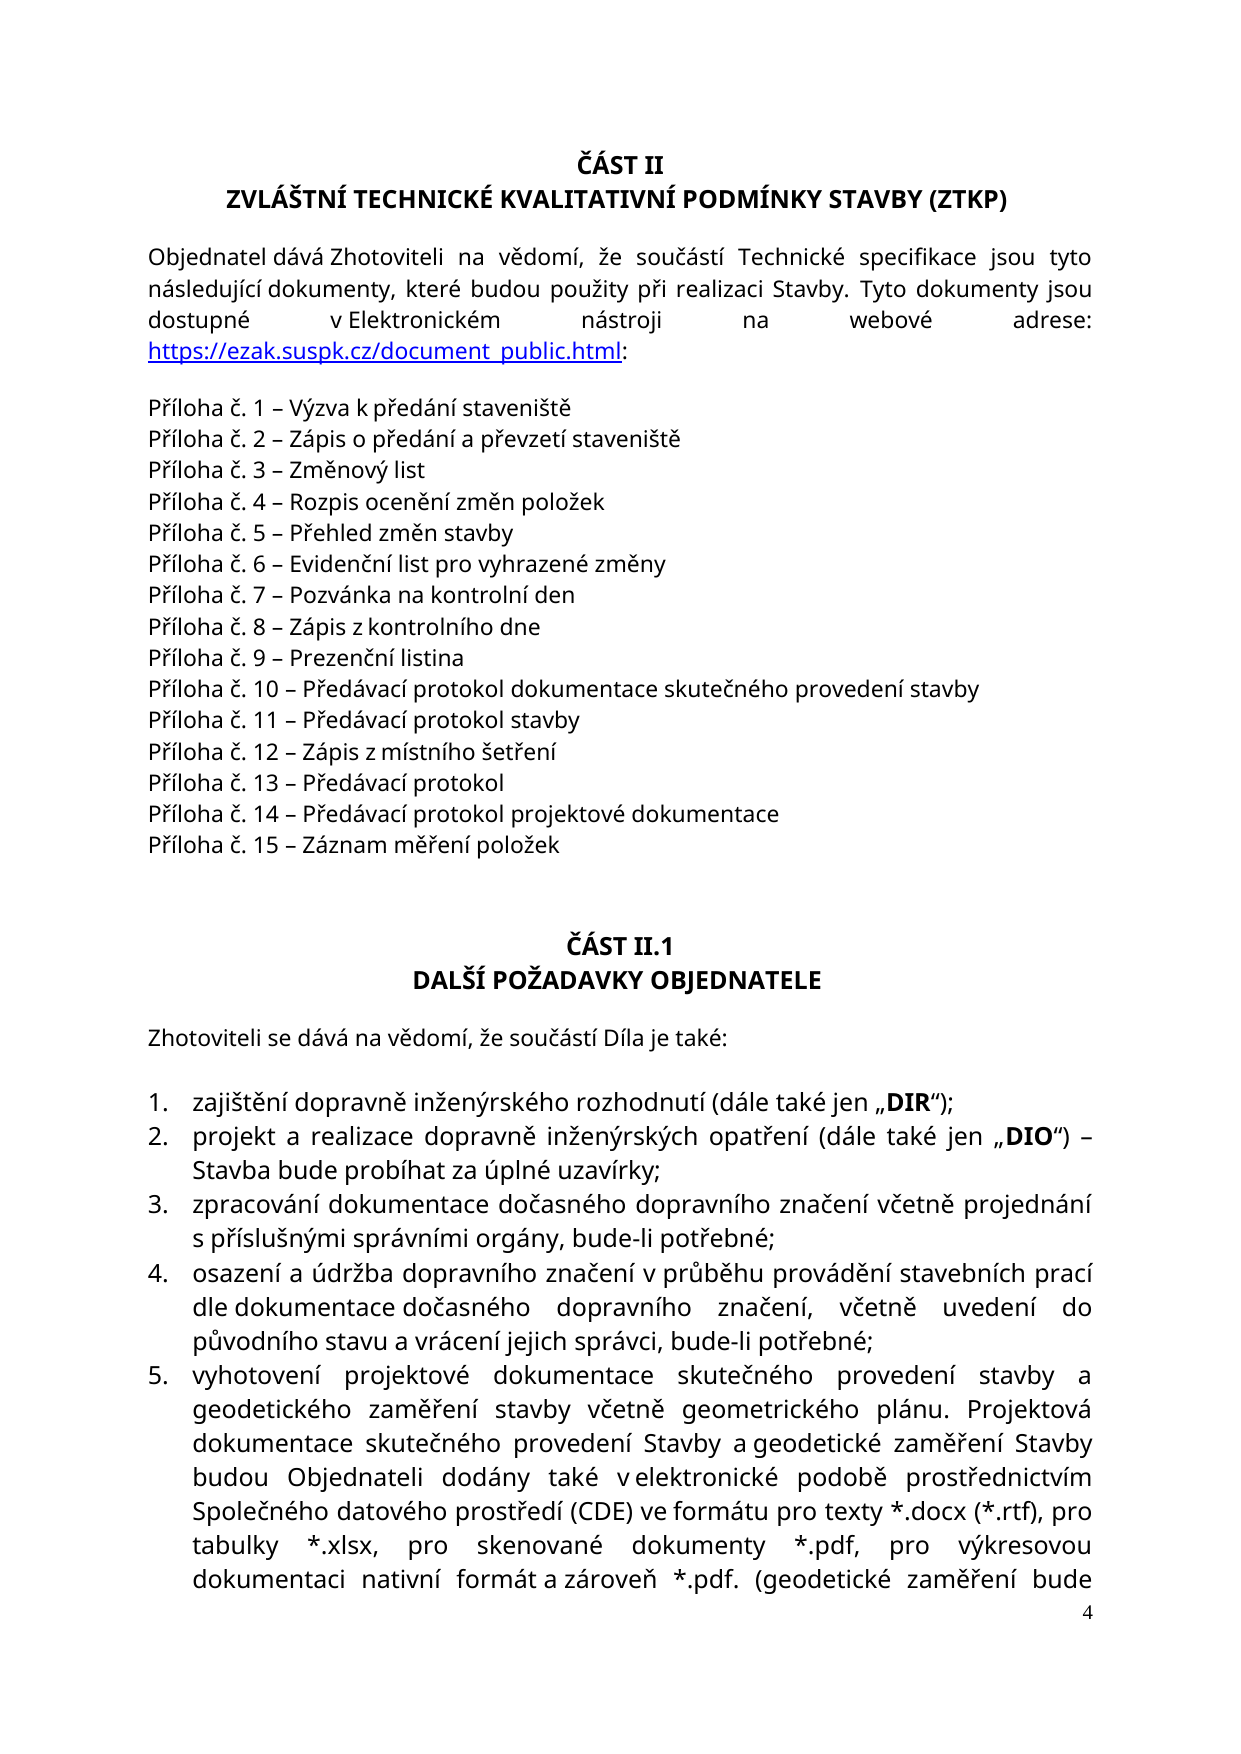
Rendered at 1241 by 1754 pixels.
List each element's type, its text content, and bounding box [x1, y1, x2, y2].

text Příloha č. 11 – Předávací protokol stavby [148, 704, 1093, 736]
text ČÁST II.1 [148, 929, 1093, 963]
text Příloha č. 2 – Zápis o předání a převzetí staveniště [148, 423, 1093, 454]
text Příloha č. 12 – Zápis z místního šetření [148, 736, 1093, 767]
text Objednatel dává Zhotoviteli na vědomí, že součástí Technické specifikace jsou tyto následující dokumenty, které budou použity při realizaci Stavby. Tyto dokumenty jsou dostupné v Elektronickém nástroji na webové adrese: https://ezak.suspk.cz/document_public.html: [148, 241, 1093, 366]
text Příloha č. 6 – Evidenční list pro vyhrazené změny [148, 548, 1093, 579]
text Příloha č. 10 – Předávací protokol dokumentace skutečného provedení stavby [148, 673, 1093, 704]
text Příloha č. 9 – Prezenční listina [148, 642, 1093, 673]
text Příloha č. 14 – Předávací protokol projektové dokumentace [148, 798, 1093, 829]
list zajištění dopravně inženýrského rozhodnutí (dále také jen „DIR“); [148, 1085, 1093, 1119]
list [148, 1357, 1093, 1596]
text Příloha č. 15 – Záznam měření položek [148, 829, 1093, 861]
text Příloha č. 13 – Předávací protokol [148, 767, 1093, 798]
text Příloha č. 7 – Pozvánka na kontrolní den [148, 579, 1093, 611]
text Příloha č. 8 – Zápis z kontrolního dne [148, 611, 1093, 642]
text ZVLÁŠTNÍ TECHNICKÉ KVALITATIVNÍ PODMÍNKY STAVBY (ZTKP) [148, 182, 1093, 216]
list projekt a realizace dopravně inženýrských opatření (dále také jen „DIO“) – Stavba bude probíhat za úplné uzavírky; [148, 1119, 1093, 1187]
list zpracování dokumentace dočasného dopravního značení včetně projednání s příslušnými správními orgány, bude-li potřebné; [148, 1187, 1093, 1255]
text Příloha č. 4 – Rozpis ocenění změn položek [148, 486, 1093, 517]
list osazení a údržba dopravního značení v průběhu provádění stavebních prací dle dokumentace dočasného dopravního značení, včetně uvedení do původního stavu a vrácení jejich správci, bude-li potřebné; [148, 1255, 1093, 1357]
text DALŠÍ POŽADAVKY OBJEDNATELE [148, 963, 1093, 997]
text Zhotoviteli se dává na vědomí, že součástí Díla je také: [148, 1022, 1093, 1054]
text Příloha č. 1 – Výzva k předání staveniště [148, 392, 1093, 423]
text Příloha č. 5 – Přehled změn stavby [148, 517, 1093, 548]
text Příloha č. 3 – Změnový list [148, 454, 1093, 486]
text ČÁST II [148, 148, 1093, 182]
